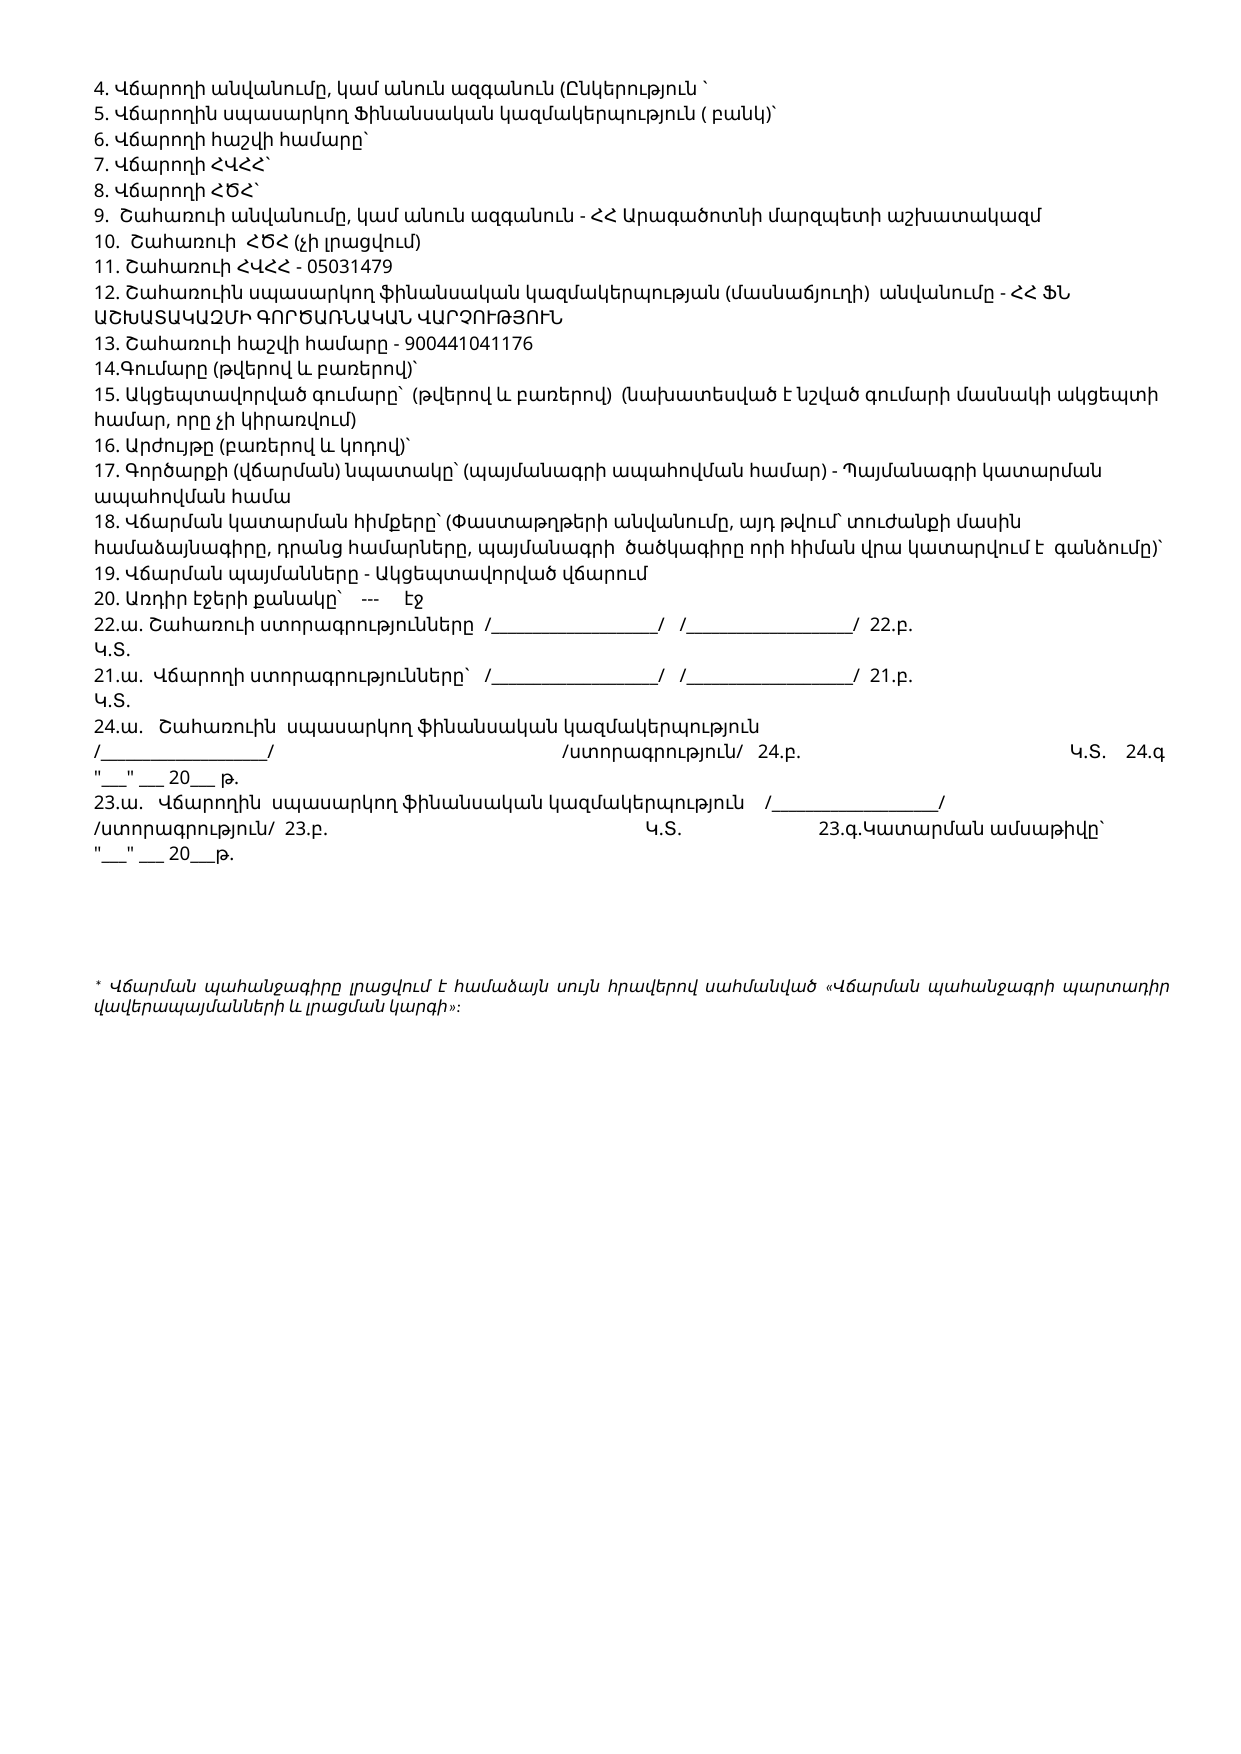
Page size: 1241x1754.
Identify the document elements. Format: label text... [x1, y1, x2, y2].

text * Վճարման պահանջագիրը լրացվում է համաձայն սույն հրավերով սահմանված «Վճարման պահանջագրի պարտադիր վավերապայմանների և լրացման կարգի»: [94, 976, 1171, 1017]
